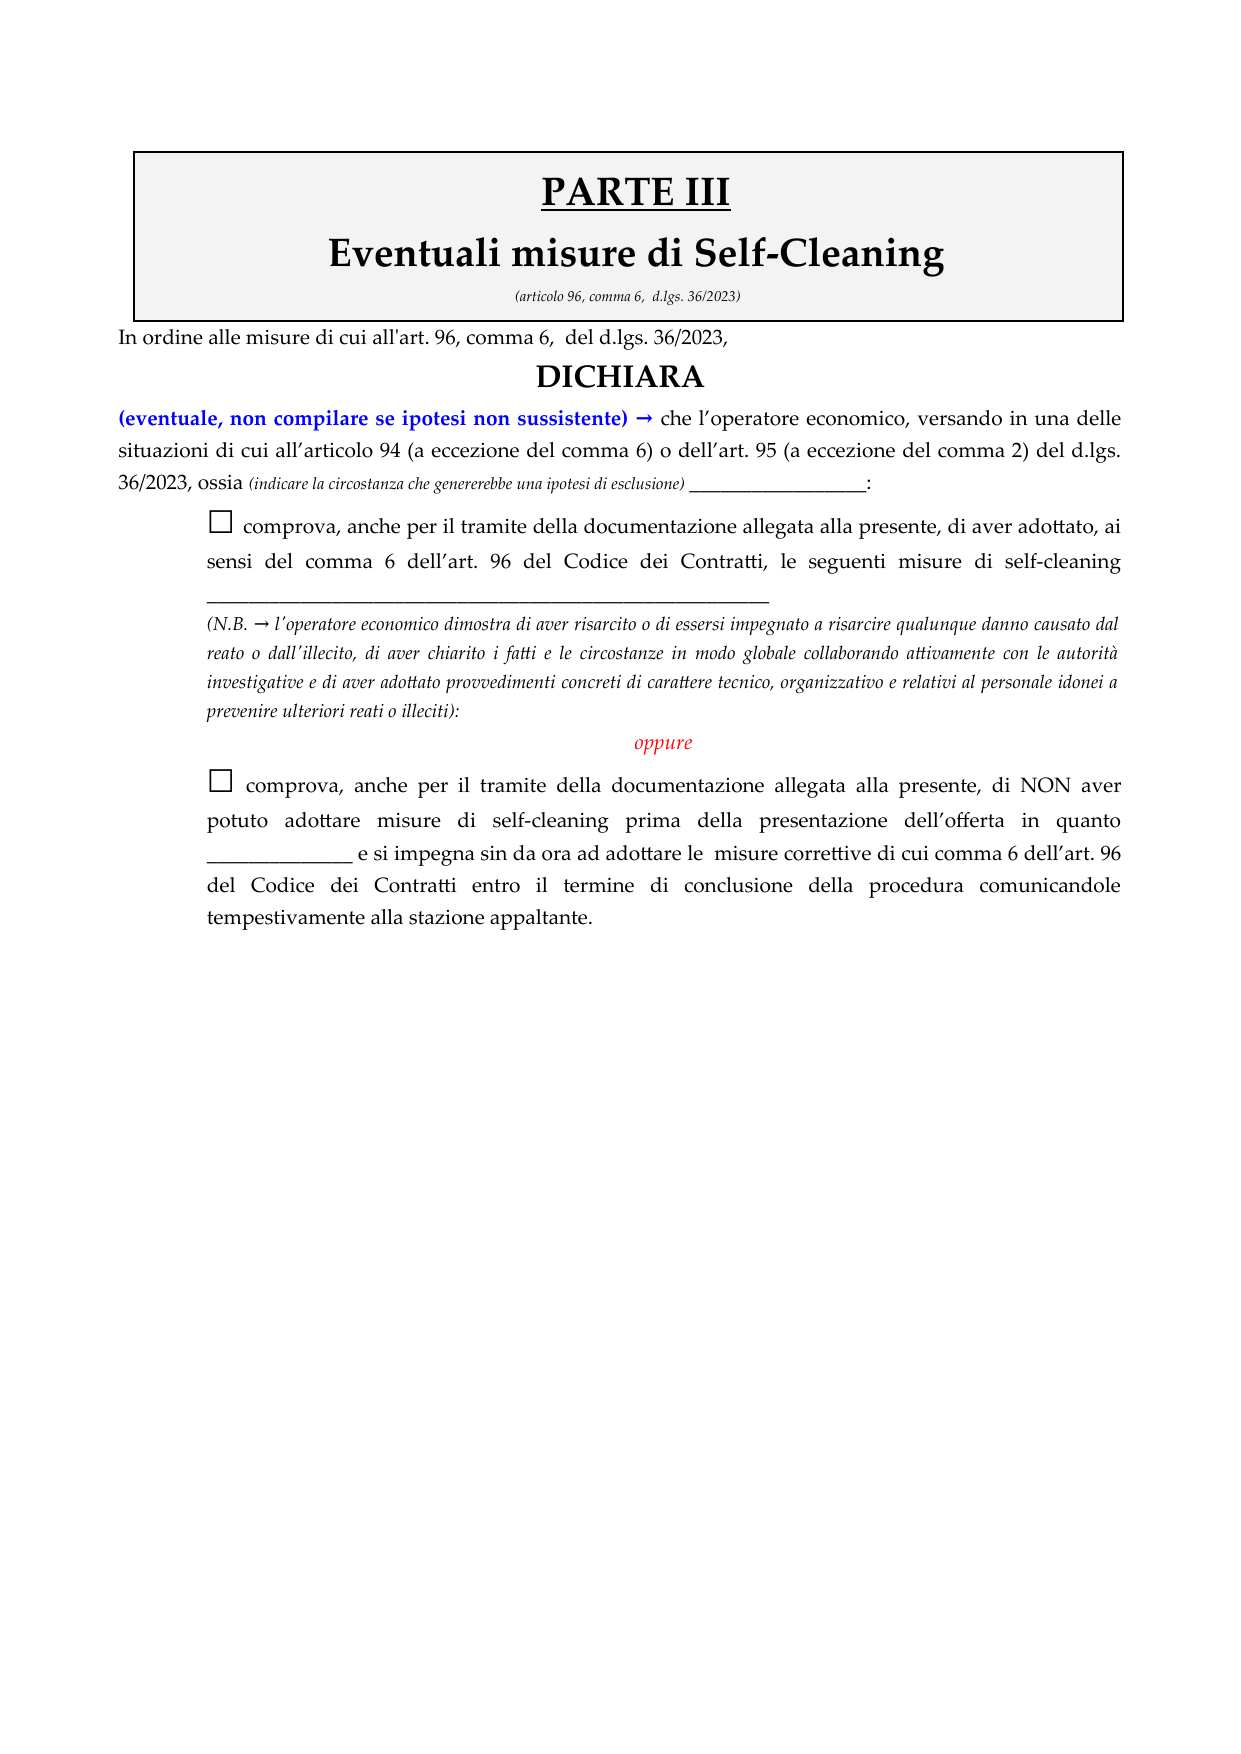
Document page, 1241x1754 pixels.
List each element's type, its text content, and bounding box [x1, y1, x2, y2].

text DICHIARA [118, 354, 1122, 397]
table_header PARTE III Eventuali misure di Self-Cleaning (articolo 96, comma 6, d.lgs. 36/2023) [135, 153, 1122, 320]
text ☐ comprova, anche per il tramite della documentazione allegata alla presente, di aver adottato, ai sensi del comma 6 dell’art. 96 del Codice dei Contratti, le seguenti misure di self-cleaning ______________________________________________________ [207, 500, 1122, 607]
text (N.B. → l'operatore economico dimostra di aver risarcito o di essersi impegnato a risarcire qualunque danno causato dal reato o dall'illecito, di aver chiarito i fatti e le circostanze in modo globale collaborando attivamente con le autorità investigative e di aver adottato provvedimenti concreti di carattere tecnico, organizzativo e relativi al personale idonei a prevenire ulteriori reati o illeciti): [207, 611, 1122, 723]
text oppure [207, 727, 1122, 755]
text ☐ comprova, anche per il tramite della documentazione allegata alla presente, di NON aver potuto adottare misure di self-cleaning prima della presentazione dell’offerta in quanto ______________ e si impegna sin da ora ad adottare le misure correttive di cui comma 6 dell’art. 96 del Codice dei Contratti entro il termine di conclusione della procedura comunicandole tempestivamente alla stazione appaltante. [207, 759, 1122, 931]
text In ordine alle misure di cui all'art. 96, comma 6, del d.lgs. 36/2023, [118, 322, 1122, 350]
text (eventuale, non compilare se ipotesi non sussistente) → che l’operatore economico, versando in una delle situazioni di cui all’articolo 94 (a eccezione del comma 6) o dell’art. 95 (a eccezione del comma 2) del d.lgs. 36/2023, ossia (indicare la circostanza che genererebbe una ipotesi di esclusione) _________________: [118, 403, 1122, 496]
